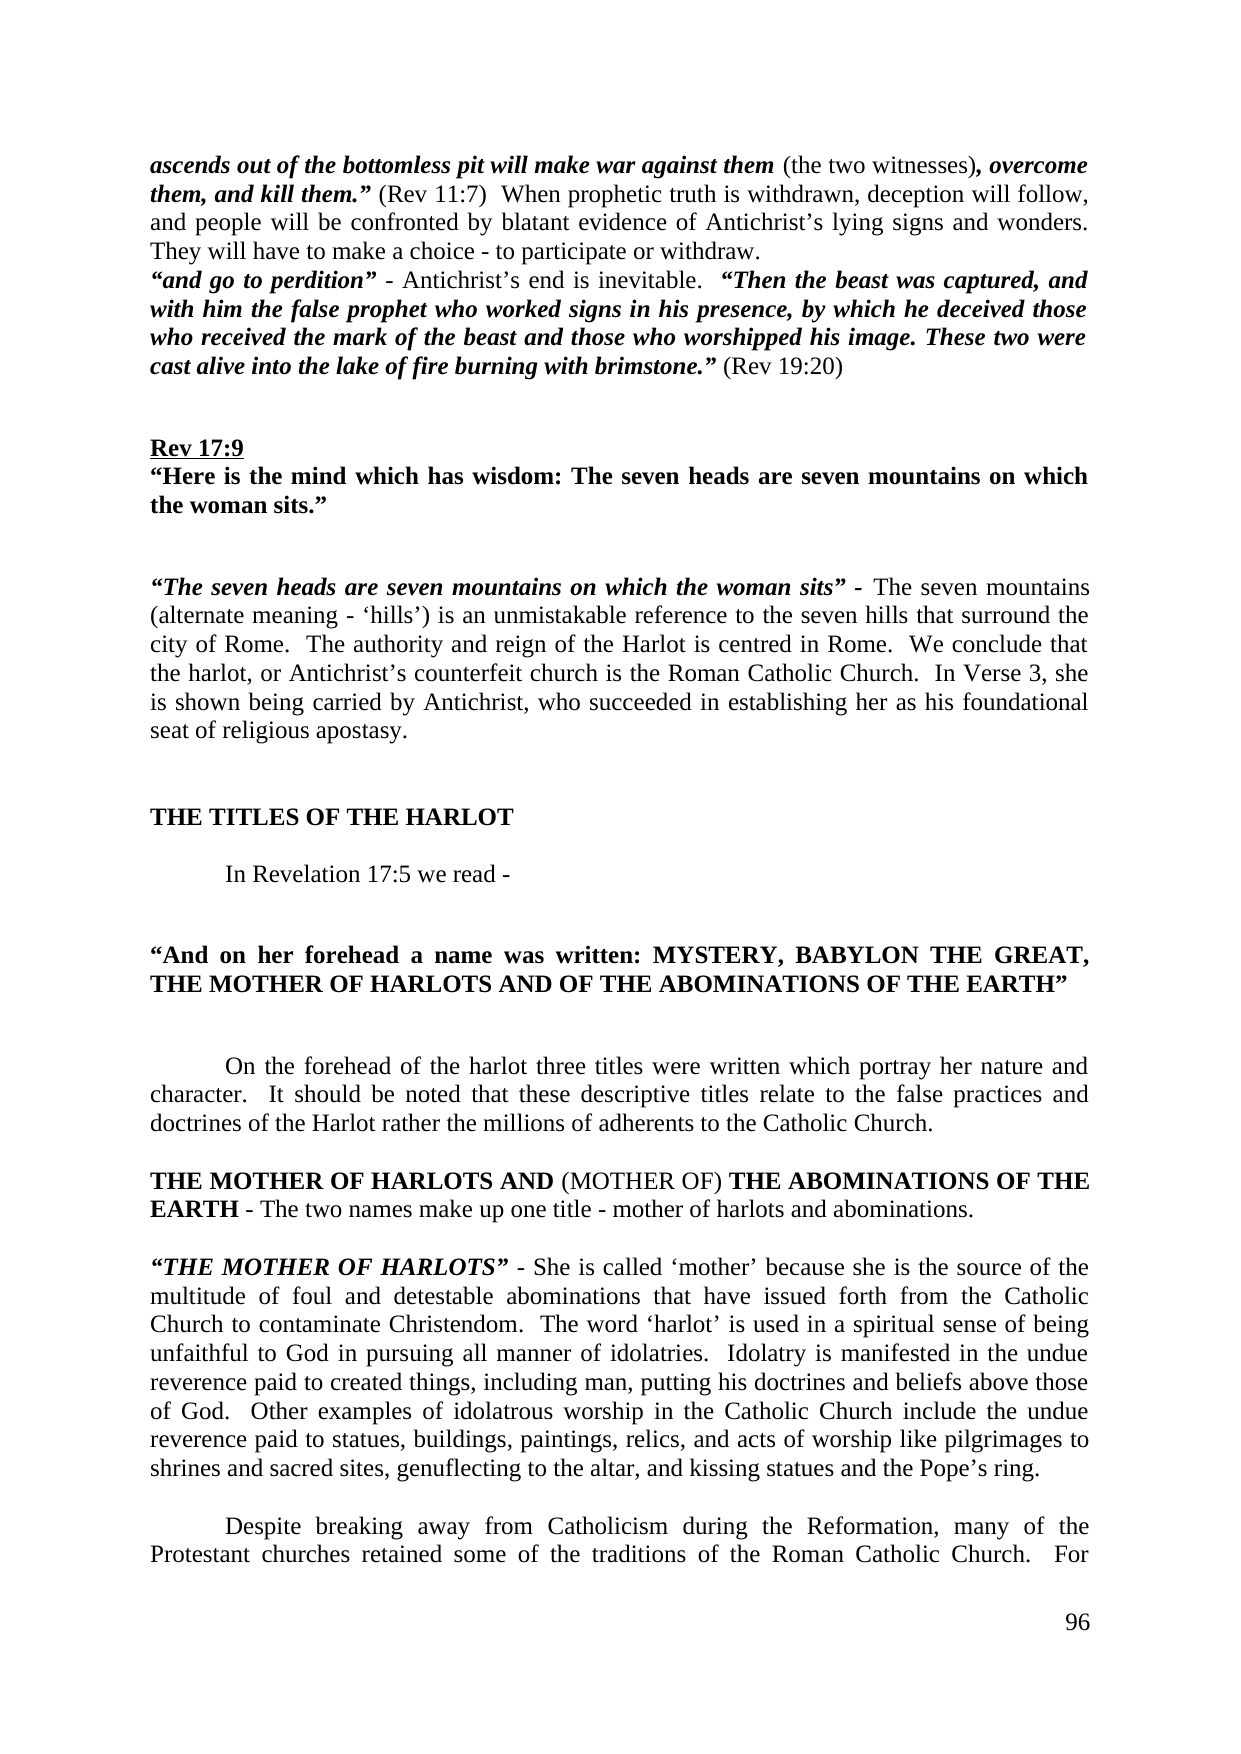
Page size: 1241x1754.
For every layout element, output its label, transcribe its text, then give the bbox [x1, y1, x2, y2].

text “And on her forehead a name was written: MYSTERY, BABYLON THE GREAT, THE MOTHER OF HARLOTS AND OF THE ABOMINATIONS OF THE EARTH” [150, 941, 1090, 998]
text THE TITLES OF THE HARLOT [150, 802, 1090, 830]
text “THE MOTHER OF HARLOTS” - She is called ‘mother’ because she is the source of the multitude of foul and detestable abominations that have issued forth from the Catholic Church to contaminate Christendom. The word ‘harlot’ is used in a spiritual sense of being unfaithful to God in pursuing all manner of idolatries. Idolatry is manifested in the undue reverence paid to created things, including man, putting his doctrines and beliefs above those of God. Other examples of idolatrous worship in the Catholic Church include the undue reverence paid to statues, buildings, paintings, relics, and acts of worship like pilgrimages to shrines and sacred sites, genuflecting to the altar, and kissing statues and the Pope’s ring. [150, 1252, 1090, 1482]
text “and go to perdition” - Antichrist’s end is inevitable. “Then the beast was captured, and with him the false prophet who worked signs in his presence, by which he deceived those who received the mark of the beast and those who worshipped his image. These two were cast alive into the lake of fire burning with brimstone.” (Rev 19:20) [150, 265, 1090, 380]
text On the forehead of the harlot three titles were written which portray her nature and character. It should be noted that these descriptive titles relate to the false practices and doctrines of the Harlot rather the millions of adherents to the Catholic Church. [150, 1051, 1090, 1137]
text Rev 17:9 [150, 433, 1090, 461]
text In Revelation 17:5 we read - [150, 859, 1090, 888]
text THE MOTHER OF HARLOTS AND (MOTHER OF) THE ABOMINATIONS OF THE EARTH - The two names make up one title - mother of harlots and abominations. [150, 1166, 1090, 1223]
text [150, 150, 1090, 265]
text “Here is the mind which has wisdom: The seven heads are seven mountains on which the woman sits.” [150, 461, 1090, 519]
text “The seven heads are seven mountains on which the woman sits” - The seven mountains (alternate meaning - ‘hills’) is an unmistakable reference to the seven hills that surround the city of Rome. The authority and reign of the Harlot is centred in Rome. We conclude that the harlot, or Antichrist’s counterfeit church is the Roman Catholic Church. In Verse 3, she is shown being carried by Antichrist, who succeeded in establishing her as his foundational seat of religious apostasy. [150, 572, 1090, 744]
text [150, 1511, 1090, 1568]
